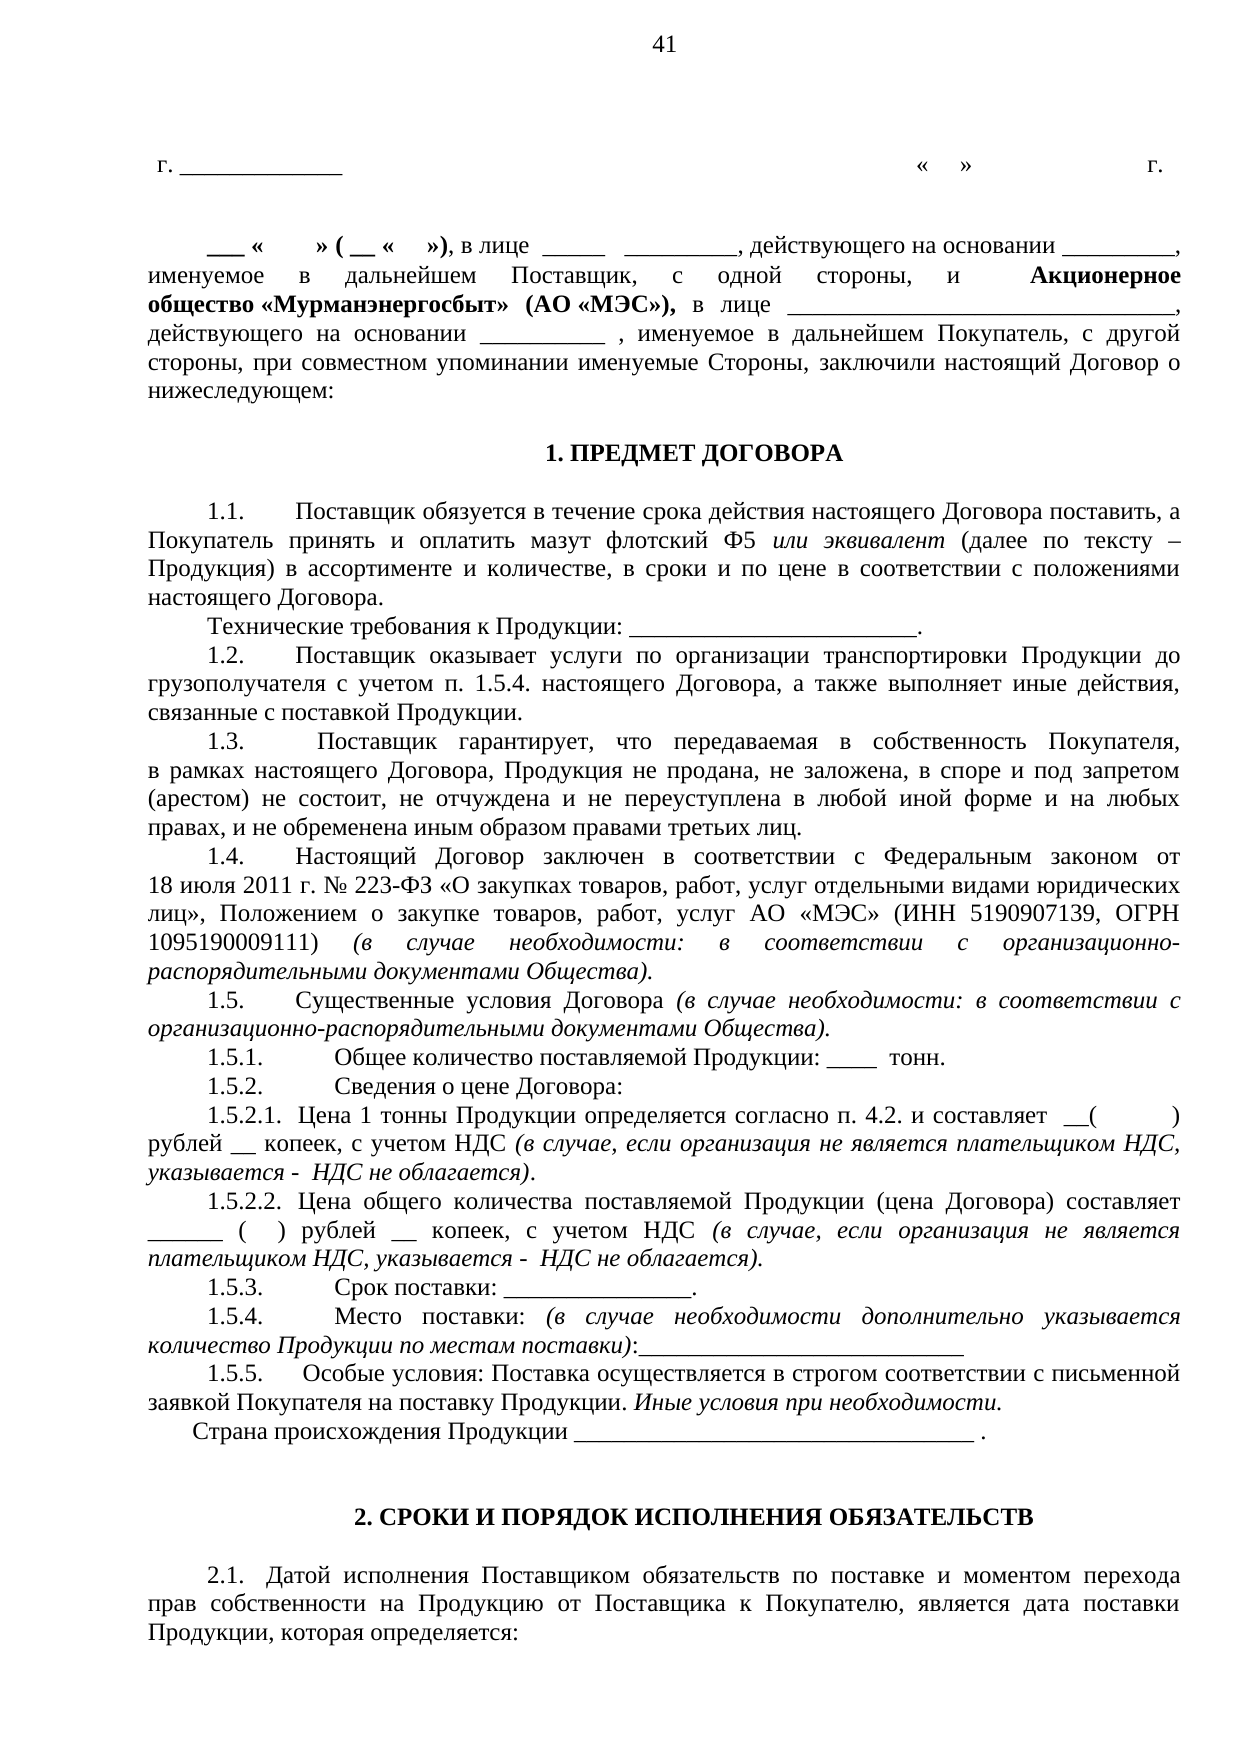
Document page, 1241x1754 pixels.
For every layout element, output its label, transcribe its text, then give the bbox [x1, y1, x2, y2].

list Срок поставки: _______________. [207, 1272, 1181, 1301]
list Цена 1 тонны Продукции определяется согласно п. 4.2. и составляет __( ) рублей __ копеек, с учетом НДС (в случае, если организация не является плательщиком НДС, указывается - НДС не облагается). [148, 1100, 1181, 1186]
list Настоящий Договор заключен в соответствии с Федеральным законом от 18 июля 2011 г. № 223-ФЗ «О закупках товаров, работ, услуг отдельными видами юридических лиц», Положением о закупке товаров, работ, услуг АО «МЭС» (ИНН 5190907139, ОГРН 1095190009111) (в случае необходимости: в соответствии с организационно-распорядительными документами Общества). [148, 841, 1181, 985]
list Поставщик оказывает услуги по организации транспортировки Продукции до грузополучателя с учетом п. 1.5.4. настоящего Договора, а также выполняет иные действия, связанные с поставкой Продукции. [148, 640, 1181, 726]
table_header г. _____________ [148, 147, 598, 198]
list Особые условия: Поставка осуществляется в строгом соответствии с письменной заявкой Покупателя на поставку Продукции. Иные условия при необходимости. [148, 1358, 1181, 1416]
list Поставщик гарантирует, что передаваемая в собственность Покупателя, в рамках настоящего Договора, Продукция не продана, не заложена, в споре и под запретом (арестом) не состоит, не отчуждена и не переуступлена в любой иной форме и на любых правах, и не обременена иным образом правами третьих лиц. [148, 726, 1181, 841]
list Общее количество поставляемой Продукции: ____ тонн. [207, 1042, 1181, 1071]
list Датой исполнения Поставщиком обязательств по поставке и моментом перехода прав собственности на Продукцию от Поставщика к Покупателю, является дата поставки Продукции, которая определяется: [148, 1560, 1181, 1646]
text Страна происхождения Продукции ________________________________ . [148, 1416, 1181, 1445]
list Поставщик обязуется в течение срока действия настоящего Договора поставить, а Покупатель принять и оплатить мазут флотский Ф5 или эквивалент (далее по тексту – Продукция) в ассортименте и количестве, в сроки и по цене в соответствии с положениями настоящего Договора. [148, 496, 1181, 611]
list Цена общего количества поставляемой Продукции (цена Договора) составляет ______ ( ) рублей __ копеек, с учетом НДС (в случае, если организация не является плательщиком НДС, указывается - НДС не облагается). [148, 1186, 1181, 1272]
list Существенные условия Договора (в случае необходимости: в соответствии с организационно-распорядительными документами Общества). [148, 985, 1181, 1042]
table_header « » г. [598, 147, 1166, 198]
list Сведения о цене Договора: [207, 1071, 1181, 1100]
text ___ « » ( __ « »), в лице _____ _________, действующего на основании _________, именуемое в дальнейшем Поставщик, с одной стороны, и Акционерное общество «Мурманэнергосбыт» (АО «МЭС»), в лице _______________________________, действующего на основании __________ , именуемое в дальнейшем Покупатель, с другой стороны, при совместном упоминании именуемые Стороны, заключили настоящий Договор о нижеследующем: [148, 227, 1181, 404]
text Технические требования к Продукции: _______________________. [148, 611, 1181, 640]
text 2. СРОКИ И ПОРЯДОК ИСПОЛНЕНИЯ ОБЯЗАТЕЛЬСТВ [148, 1502, 1181, 1531]
list Место поставки: (в случае необходимости дополнительно указывается количество Продукции по местам поставки):__________________________ [148, 1301, 1181, 1358]
text 1. ПРЕДМЕТ ДОГОВОРА [148, 438, 1181, 467]
